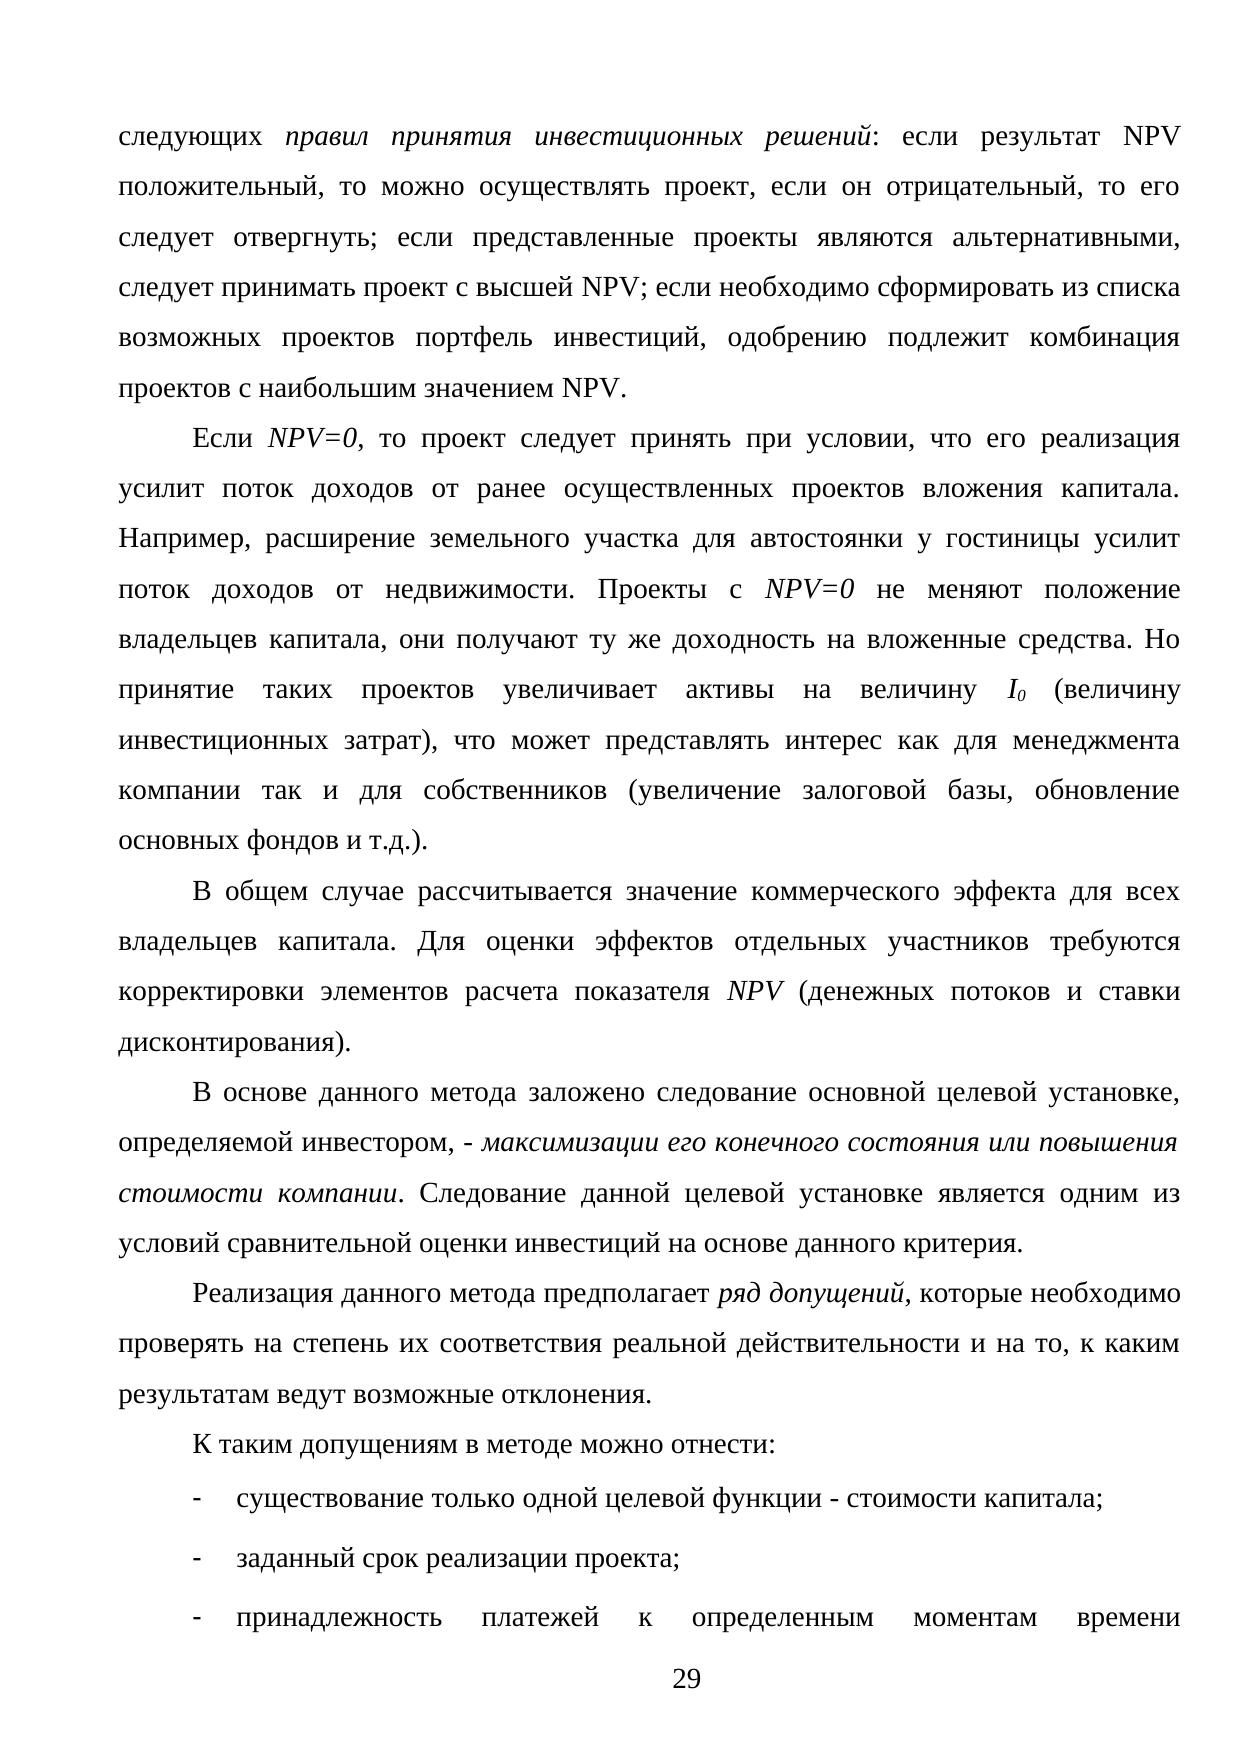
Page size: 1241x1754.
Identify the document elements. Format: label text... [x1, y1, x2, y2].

text В общем случае рассчитывается значение коммерческого эффекта для всех владельцев капитала. Для оценки эффектов отдельных участников требуются корректировки элементов расчета показателя NPV (денежных потоков и ставки дисконтирования). [118, 873, 1181, 1057]
text Если NPV=0, то проект следует принять при условии, что его реализация усилит поток доходов от ранее осуществленных проектов вложения капитала. Например, расширение земельного участка для автостоянки у гостиницы усилит поток доходов от недвижимости. Проекты с NPV=0 не меняют положение владельцев капитала, они получают ту же доходность на вложенные средства. Но принятие таких проектов увеличивает активы на величину I0 (величину инвестиционных затрат), что может представлять интерес как для менеджмента компании так и для собственников (увеличение залоговой базы, обновление основных фондов и т.д.). [118, 420, 1181, 856]
text В основе данного метода заложено следование основной целевой установке, определяемой инвестором, - максимизации его конечного состояния или повышения стоимости компании. Следование данной целевой установке является одним из условий сравнительной оценки инвестиций на основе данного критерия. [118, 1074, 1181, 1258]
text Реализация данного метода предполагает ряд допущений, которые необходимо проверять на степень их соответствия реальной действительности и на то, к каким результатам ведут возможные отклонения. [118, 1275, 1181, 1409]
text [118, 118, 1181, 403]
text К таким допущениям в методе можно отнести: [118, 1426, 1181, 1460]
text заданный срок реализации проекта; [118, 1536, 1181, 1576]
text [118, 1596, 1181, 1635]
text существование только одной целевой функции - стоимости капитала; [118, 1477, 1181, 1516]
